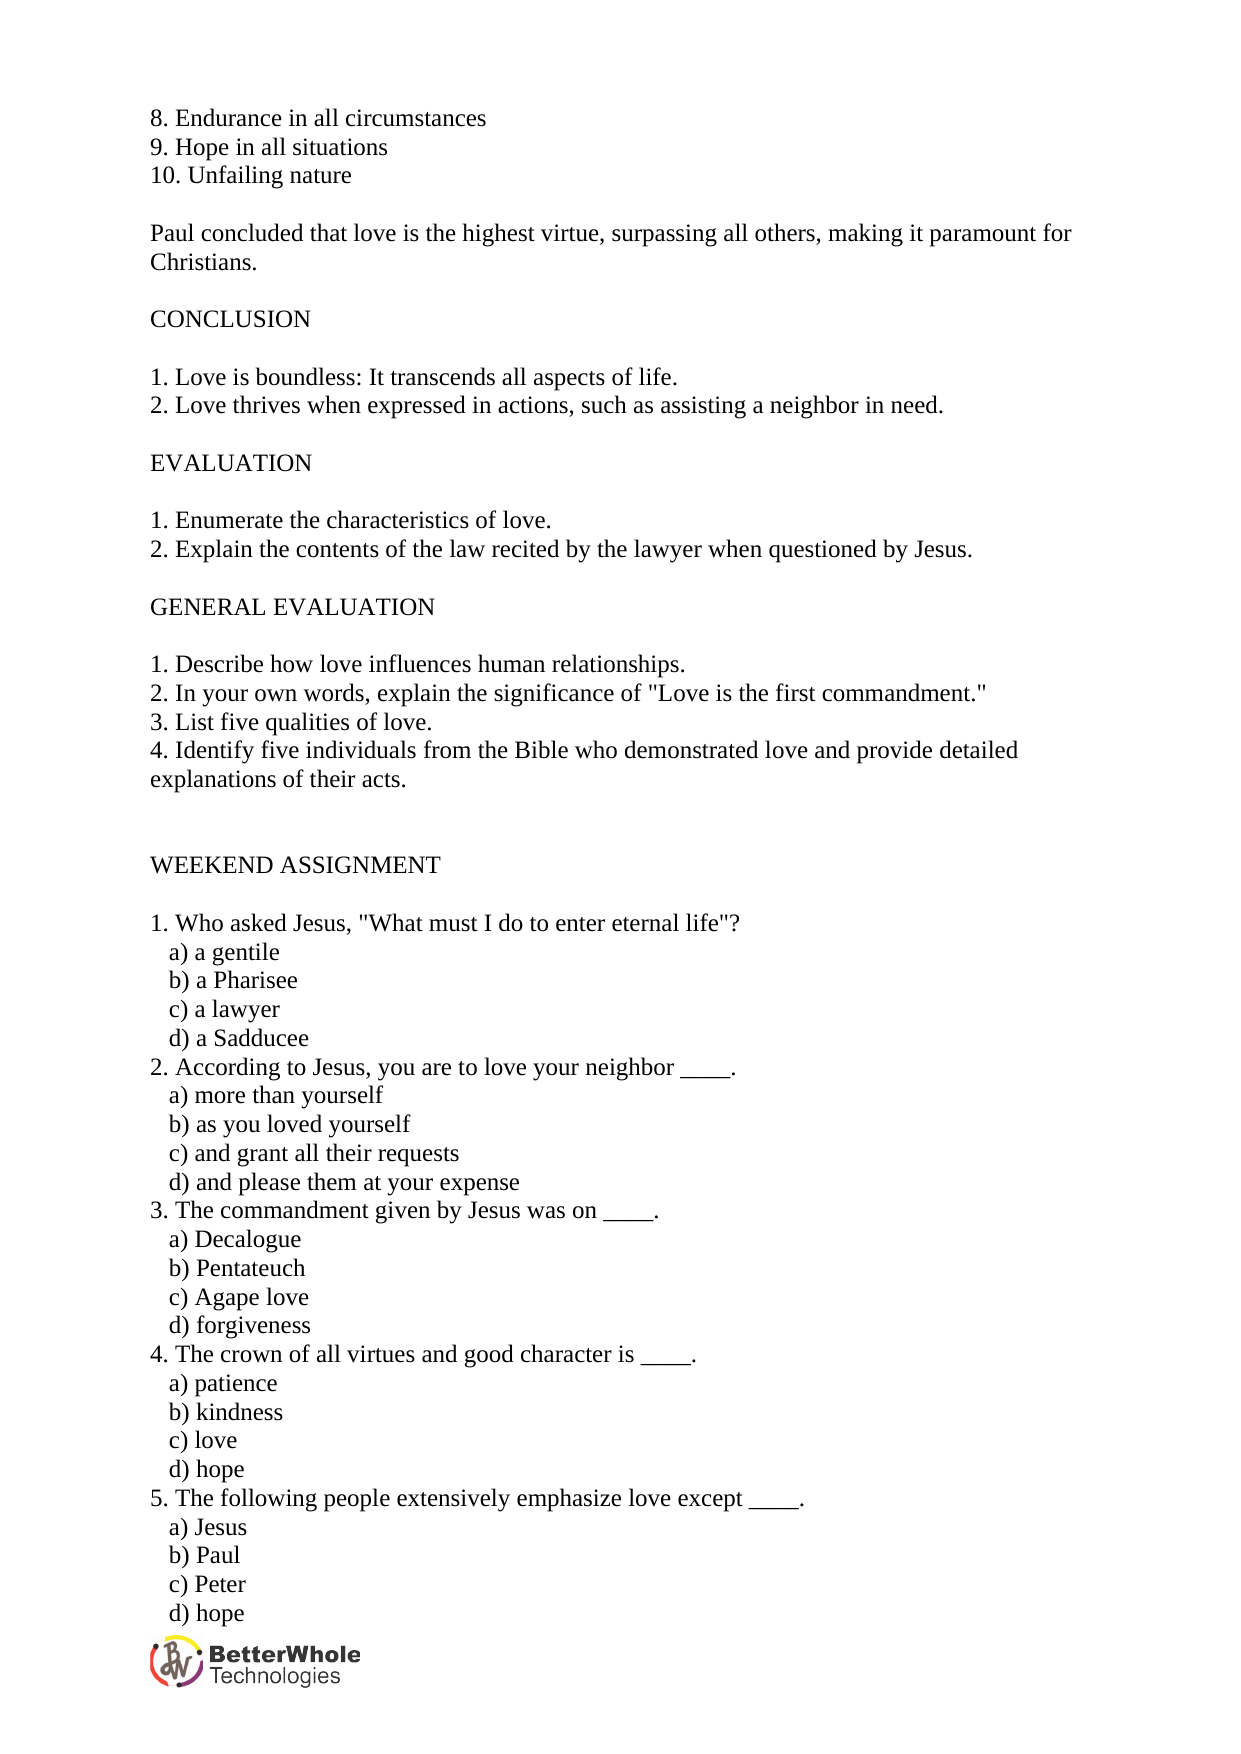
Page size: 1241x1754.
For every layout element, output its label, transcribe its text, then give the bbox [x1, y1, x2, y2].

text d) a Sadducee [150, 1023, 1090, 1052]
picture [150, 1635, 360, 1688]
text b) kindness [150, 1397, 1090, 1426]
text a) more than yourself [150, 1081, 1090, 1109]
text Paul concluded that love is the highest virtue, surpassing all others, making it paramount for Christians. [150, 218, 1090, 276]
text b) Paul [150, 1541, 1090, 1569]
text 5. The following people extensively emphasize love except ____. [150, 1483, 1090, 1512]
text 4. Identify five individuals from the Bible who demonstrated love and provide detailed explanations of their acts. [150, 736, 1090, 793]
text a) a gentile [150, 937, 1090, 966]
text 1. Describe how love influences human relationships. [150, 649, 1090, 678]
text c) Agape love [150, 1282, 1090, 1311]
text b) a Pharisee [150, 966, 1090, 994]
text EVALUATION [150, 448, 1090, 477]
text 4. The crown of all virtues and good character is ____. [150, 1339, 1090, 1368]
text 8. Endurance in all circumstances [150, 103, 1090, 132]
text a) Jesus [150, 1512, 1090, 1541]
text d) and please them at your expense [150, 1167, 1090, 1196]
text 2. Love thrives when expressed in actions, such as assisting a neighbor in need. [150, 391, 1090, 419]
text 3. The commandment given by Jesus was on ____. [150, 1196, 1090, 1224]
text c) and grant all their requests [150, 1138, 1090, 1167]
text b) as you loved yourself [150, 1109, 1090, 1138]
text WEEKEND ASSIGNMENT [150, 851, 1090, 879]
text 1. Who asked Jesus, "What must I do to enter eternal life"? [150, 908, 1090, 937]
text 2. According to Jesus, you are to love your neighbor ____. [150, 1052, 1090, 1081]
text 2. In your own words, explain the significance of "Love is the first commandment." [150, 678, 1090, 707]
text 3. List five qualities of love. [150, 707, 1090, 736]
text 1. Love is boundless: It transcends all aspects of life. [150, 362, 1090, 391]
text 2. Explain the contents of the law recited by the lawyer when questioned by Jesus. [150, 534, 1090, 563]
text c) love [150, 1426, 1090, 1454]
text a) Decalogue [150, 1224, 1090, 1253]
text GENERAL EVALUATION [150, 592, 1090, 621]
text c) a lawyer [150, 994, 1090, 1023]
text d) hope [150, 1454, 1090, 1483]
text b) Pentateuch [150, 1253, 1090, 1282]
text d) hope [150, 1598, 1090, 1627]
text CONCLUSION [150, 304, 1090, 333]
text 9. Hope in all situations [150, 132, 1090, 161]
text a) patience [150, 1368, 1090, 1397]
text c) Peter [150, 1569, 1090, 1598]
text 10. Unfailing nature [150, 161, 1090, 189]
text d) forgiveness [150, 1311, 1090, 1339]
text 1. Enumerate the characteristics of love. [150, 506, 1090, 534]
